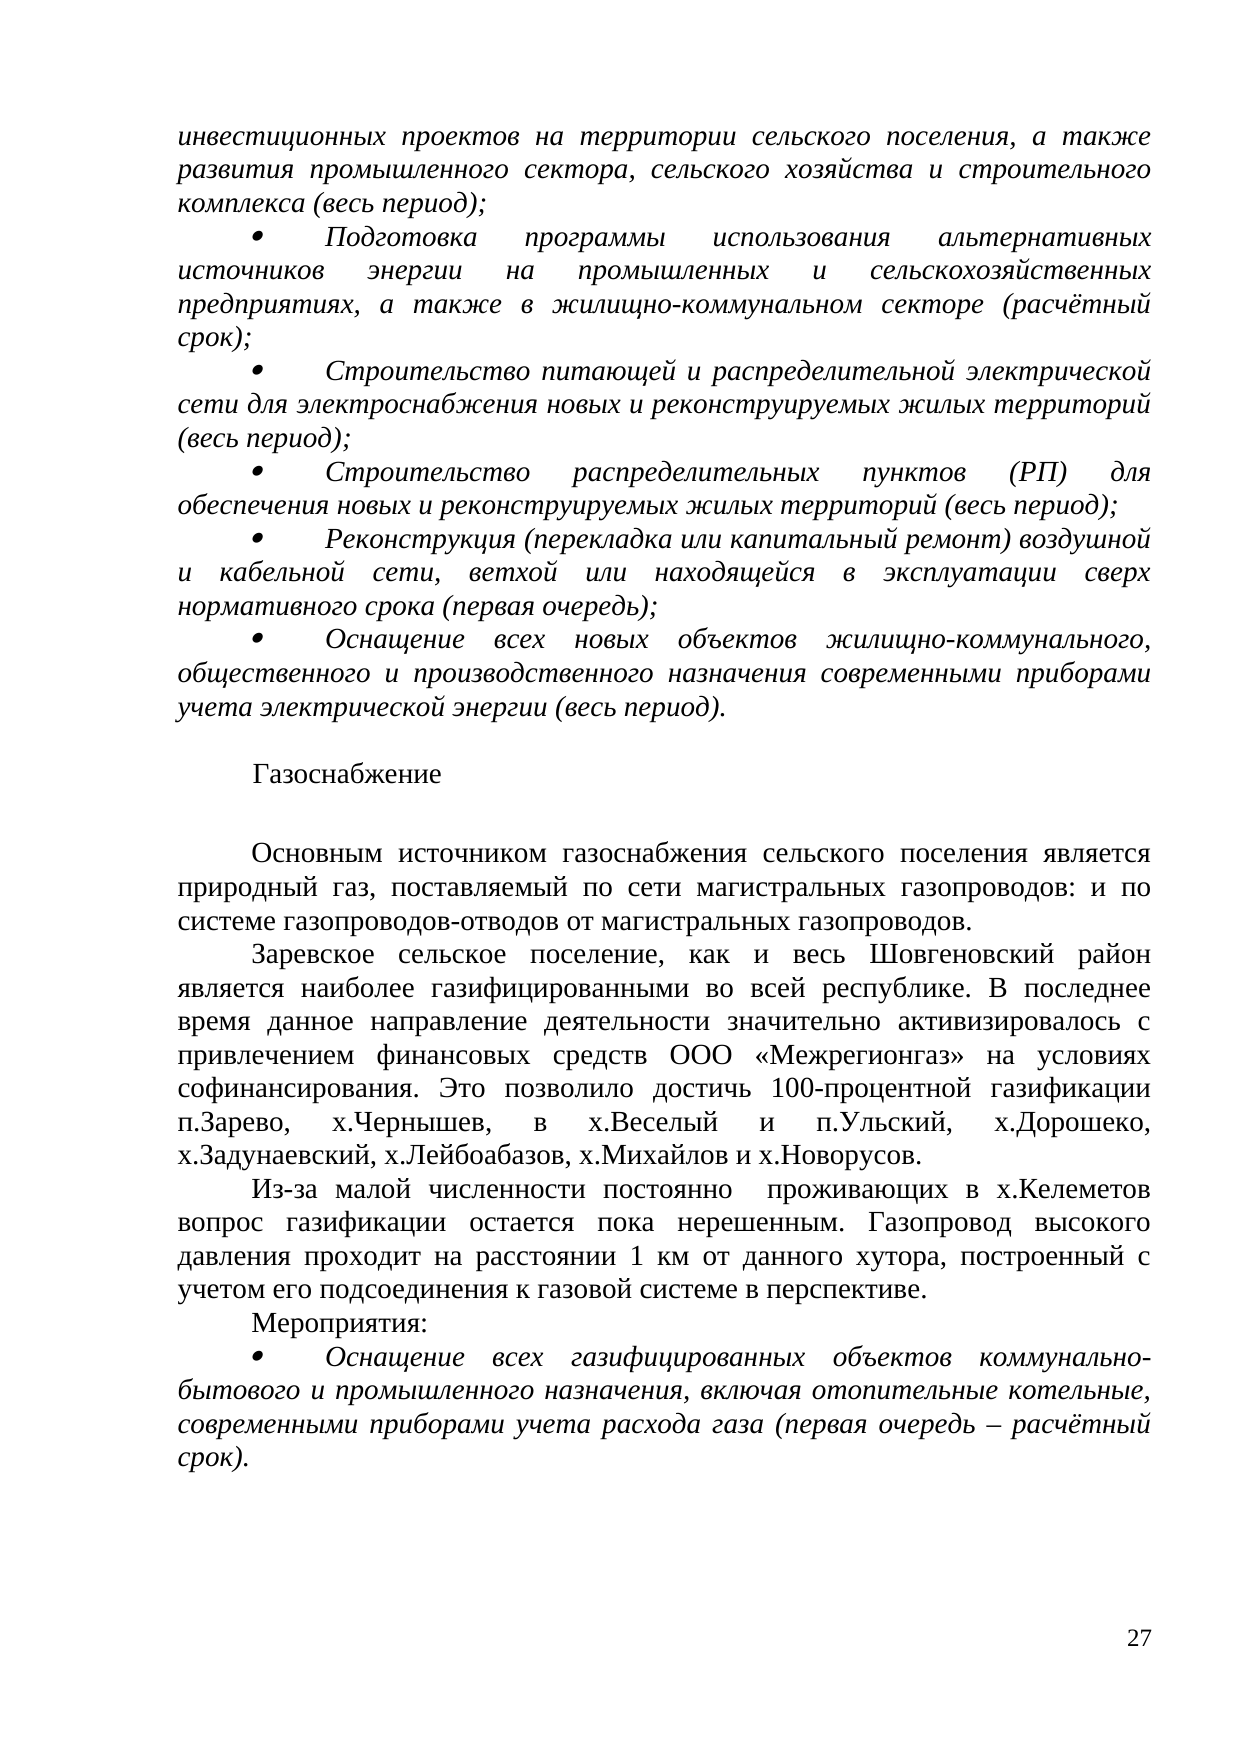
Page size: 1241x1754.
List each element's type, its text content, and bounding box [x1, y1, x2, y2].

list Оснащение всех новых объектов жилищно-коммунального, общественного и производственного назначения современными приборами учета электрической энергии (весь период). [177, 622, 1152, 722]
list Строительство питающей и распределительной электрической сети для электроснабжения новых и реконструируемых жилых территорий (весь период); [177, 353, 1152, 454]
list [177, 118, 1152, 219]
text Основным источником газоснабжения сельского поселения является природный газ, поставляемый по сети магистральных газопроводов: и по системе газопроводов-отводов от магистральных газопроводов. [177, 836, 1152, 936]
list Реконструкция (перекладка или капитальный ремонт) воздушной и кабельной сети, ветхой или находящейся в эксплуатации сверх нормативного срока (первая очередь); [177, 521, 1152, 622]
list Оснащение всех газифицированных объектов коммунально-бытового и промышленного назначения, включая отопительные котельные, современными приборами учета расхода газа (первая очередь – расчётный срок). [177, 1339, 1152, 1473]
text Заревское сельское поселение, как и весь Шовгеновский район является наиболее газифицированными во всей республике. В последнее время данное направление деятельности значительно активизировалось с привлечением финансовых средств ООО «Межрегионгаз» на условиях софинансирования. Это позволило достичь 100-процентной газификации п.Зарево, х.Чернышев, в х.Веселый и п.Ульский, х.Дорошеко, х.Задунаевский, х.Лейбоабазов, х.Михайлов и х.Новорусов. [177, 936, 1152, 1171]
subtitle Газоснабжение [177, 756, 1152, 789]
list Подготовка программы использования альтернативных источников энергии на промышленных и сельскохозяйственных предприятиях, а также в жилищно-коммунальном секторе (расчётный срок); [177, 219, 1152, 353]
list Строительство распределительных пунктов (РП) для обеспечения новых и реконструируемых жилых территорий (весь период); [177, 454, 1152, 521]
text Из-за малой численности постоянно проживающих в х.Келеметов вопрос газификации остается пока нерешенным. Газопровод высокого давления проходит на расстоянии 1 км от данного хутора, построенный с учетом его подсоединения к газовой системе в перспективе. [177, 1171, 1152, 1305]
text Мероприятия: [177, 1305, 1152, 1339]
